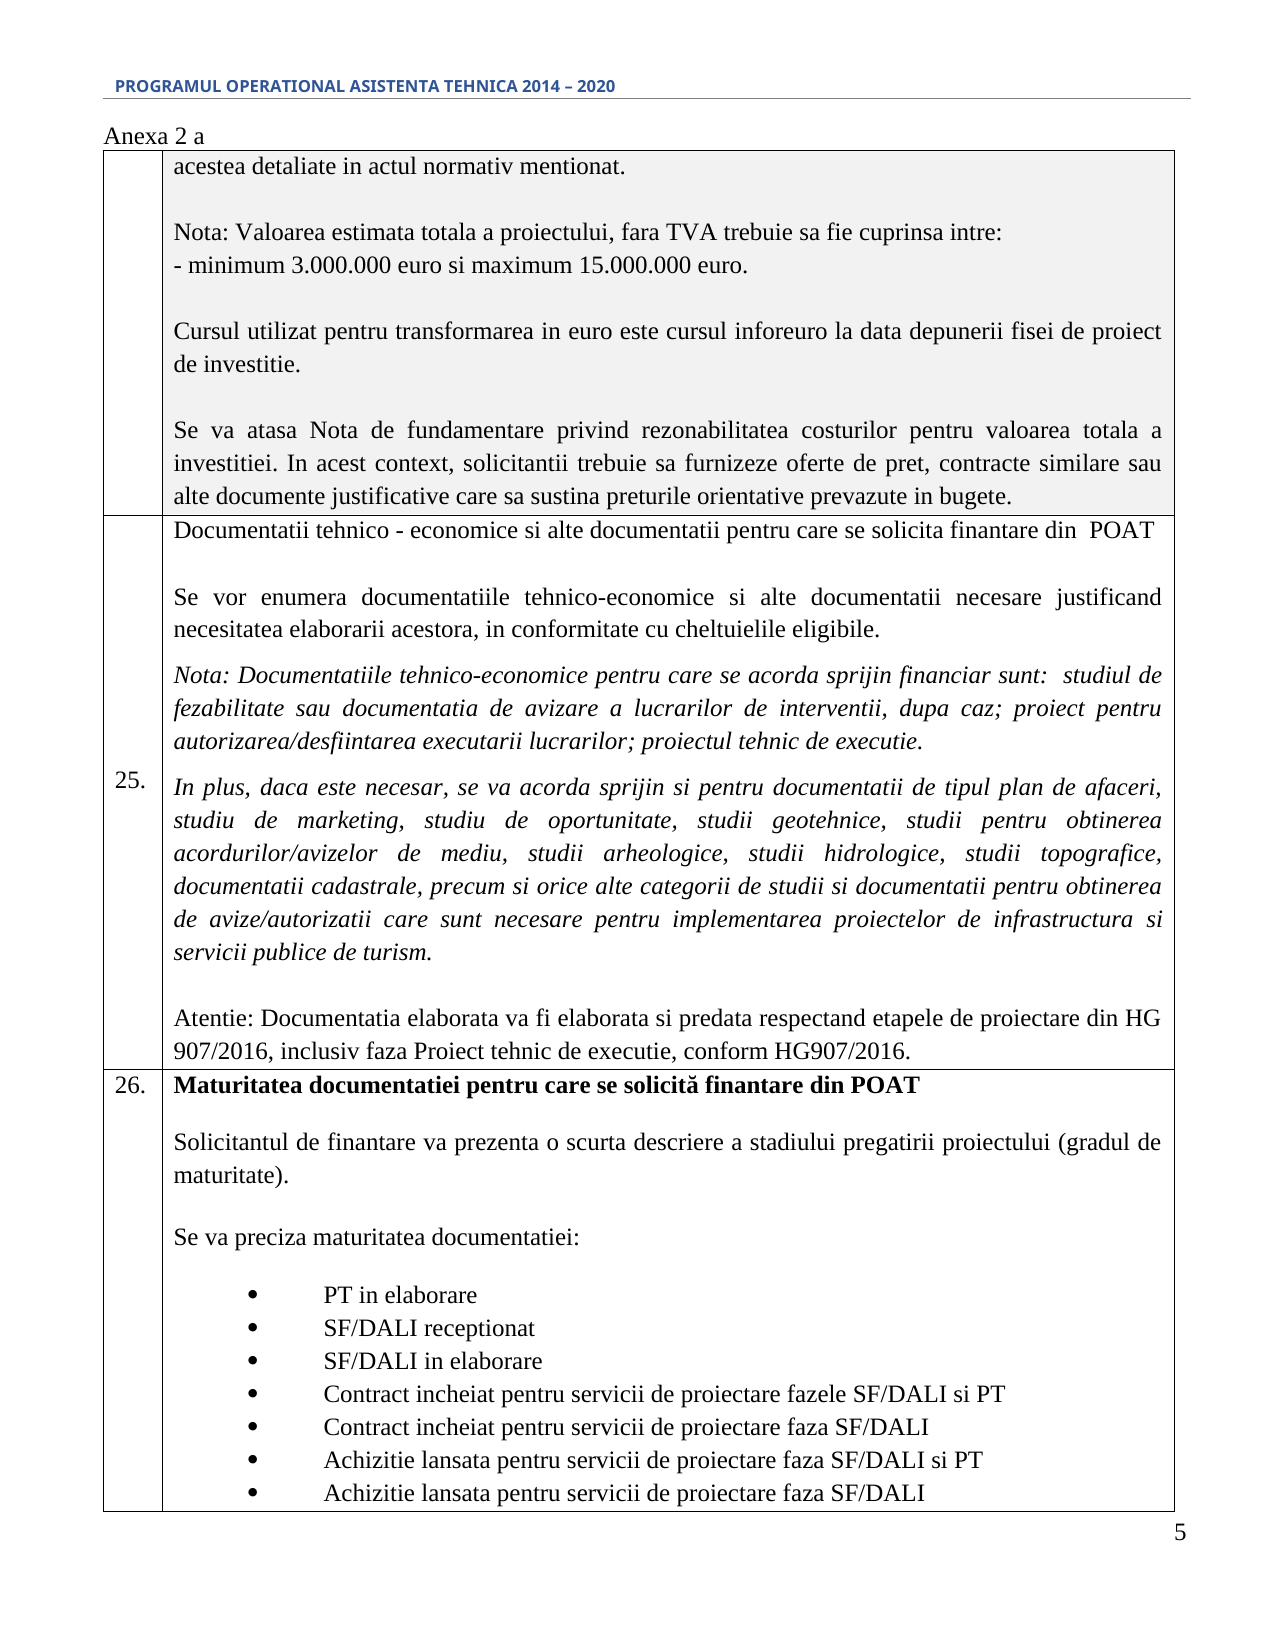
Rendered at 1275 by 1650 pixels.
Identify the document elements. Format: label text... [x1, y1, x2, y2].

table_cell [104, 151, 162, 514]
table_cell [163, 1070, 1174, 1511]
table_cell [104, 1070, 162, 1511]
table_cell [163, 151, 1174, 514]
table_cell Documentatii tehnico - economice si alte documentatii pentru care se solicita finantare din POAT Se vor enumera documentatiile tehnico-economice si alte documentatii necesare justificand necesitatea elaborarii acestora, in conformitate cu cheltuielile eligibile. Nota: Documentatiile tehnico-economice pentru care se acorda sprijin financiar sunt: studiul de fezabilitate sau documentatia de avizare a lucrarilor de interventii, dupa caz; proiect pentru autorizarea/desfiintarea executarii lucrarilor; proiectul tehnic de executie. In plus, daca este necesar, se va acorda sprijin si pentru documentatii de tipul plan de afaceri, studiu de marketing, studiu de oportunitate, studii geotehnice, studii pentru obtinerea acordurilor/avizelor de mediu, studii arheologice, studii hidrologice, studii topografice, documentatii cadastrale, precum si orice alte categorii de studii si documentatii pentru obtinerea de avize/autorizatii care sunt necesare pentru implementarea proiectelor de infrastructura si servicii publice de turism. Atentie: Documentatia elaborata va fi elaborata si predata respectand etapele de proiectare din HG 907/2016, inclusiv faza Proiect tehnic de executie, conform HG907/2016. [163, 516, 1174, 1069]
table_cell [104, 516, 162, 1069]
